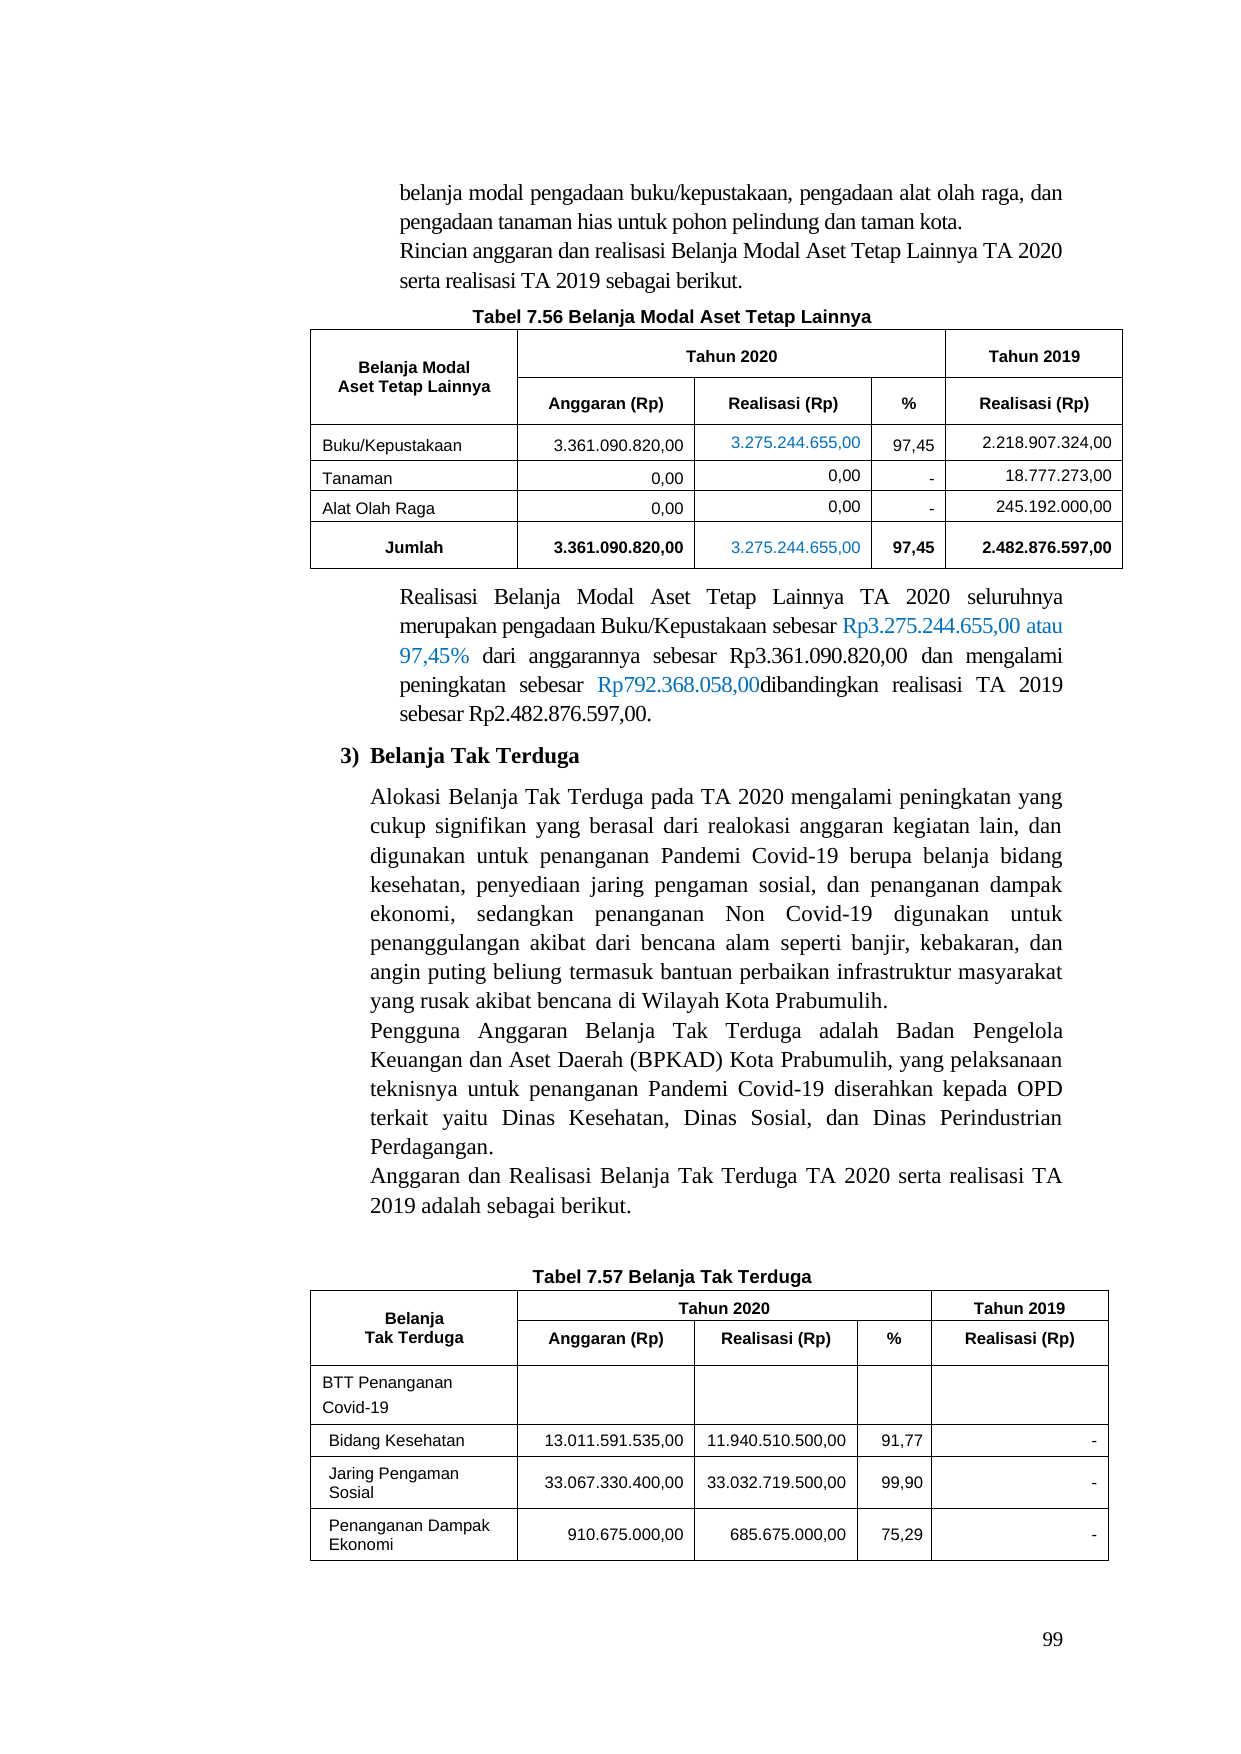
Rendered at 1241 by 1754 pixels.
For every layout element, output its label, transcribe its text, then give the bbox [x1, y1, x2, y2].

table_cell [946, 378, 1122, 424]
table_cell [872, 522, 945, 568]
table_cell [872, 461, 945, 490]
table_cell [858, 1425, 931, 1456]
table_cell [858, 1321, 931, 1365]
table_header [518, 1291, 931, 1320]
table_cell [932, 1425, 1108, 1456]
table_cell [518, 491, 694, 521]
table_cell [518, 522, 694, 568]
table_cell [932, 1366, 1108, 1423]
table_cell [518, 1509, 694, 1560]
text Tabel 7.57 Belanja Tak Terduga [281, 1261, 1063, 1290]
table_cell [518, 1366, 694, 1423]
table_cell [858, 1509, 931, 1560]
list Pengguna Anggaran Belanja Tak Terduga adalah Badan Pengelola Keuangan dan Aset Daerah (BPKAD) Kota Prabumulih, yang pelaksanaan teknisnya untuk penanganan Pandemi Covid-19 diserahkan kepada OPD terkait yaitu Dinas Kesehatan, Dinas Sosial, dan Dinas Perindustrian Perdagangan. [370, 1015, 1063, 1161]
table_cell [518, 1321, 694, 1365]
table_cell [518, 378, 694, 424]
list Alokasi Belanja Tak Terduga pada TA 2020 mengalami peningkatan yang cukup signifikan yang berasal dari realokasi anggaran kegiatan lain, dan digunakan untuk penanganan Pandemi Covid-19 berupa belanja bidang kesehatan, penyediaan jaring pengaman sosial, dan penanganan dampak ekonomi, sedangkan penanganan Non Covid-19 digunakan untuk penanggulangan akibat dari bencana alam seperti banjir, kebakaran, dan angin puting beliung termasuk bantuan perbaikan infrastruktur masyarakat yang rusak akibat bencana di Wilayah Kota Prabumulih. [370, 781, 1063, 1015]
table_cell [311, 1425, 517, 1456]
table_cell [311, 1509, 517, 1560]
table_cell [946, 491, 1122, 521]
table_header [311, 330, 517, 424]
text Tabel 7.56 Belanja Modal Aset Tetap Lainnya [281, 300, 1063, 329]
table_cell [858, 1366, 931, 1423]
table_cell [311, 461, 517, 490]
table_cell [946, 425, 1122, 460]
list Anggaran dan Realisasi Belanja Tak Terduga TA 2020 serta realisasi TA 2019 adalah sebagai berikut. [370, 1161, 1063, 1219]
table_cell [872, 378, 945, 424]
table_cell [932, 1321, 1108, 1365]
list Belanja Tak Terduga [340, 740, 1063, 769]
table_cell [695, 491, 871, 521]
text Rincian anggaran dan realisasi Belanja Modal Aset Tetap Lainnya TA 2020 serta realisasi TA 2019 sebagai berikut. [399, 236, 1063, 294]
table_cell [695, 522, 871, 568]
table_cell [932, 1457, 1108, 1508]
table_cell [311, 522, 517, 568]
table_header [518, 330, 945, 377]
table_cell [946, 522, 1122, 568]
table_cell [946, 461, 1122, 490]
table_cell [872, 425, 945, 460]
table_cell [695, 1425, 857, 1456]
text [399, 177, 1063, 236]
text Realisasi Belanja Modal Aset Tetap Lainnya TA 2020 seluruhnya merupakan pengadaan Buku/Kepustakaan sebesar Rp3.275.244.655,00 atau 97,45% dari anggarannya sebesar Rp3.361.090.820,00 dan mengalami peningkatan sebesar Rp792.368.058,00dibandingkan realisasi TA 2019 sebesar Rp2.482.876.597,00. [399, 581, 1063, 727]
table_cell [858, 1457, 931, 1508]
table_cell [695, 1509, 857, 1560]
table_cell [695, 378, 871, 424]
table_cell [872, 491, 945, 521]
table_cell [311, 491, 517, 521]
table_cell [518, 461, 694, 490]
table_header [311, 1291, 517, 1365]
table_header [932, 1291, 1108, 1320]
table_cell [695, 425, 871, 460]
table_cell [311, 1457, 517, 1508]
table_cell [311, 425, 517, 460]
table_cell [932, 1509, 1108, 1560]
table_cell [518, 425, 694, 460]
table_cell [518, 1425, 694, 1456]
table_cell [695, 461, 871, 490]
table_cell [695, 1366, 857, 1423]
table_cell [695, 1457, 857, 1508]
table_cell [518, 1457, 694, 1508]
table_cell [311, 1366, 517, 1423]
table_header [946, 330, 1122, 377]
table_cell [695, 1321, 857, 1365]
